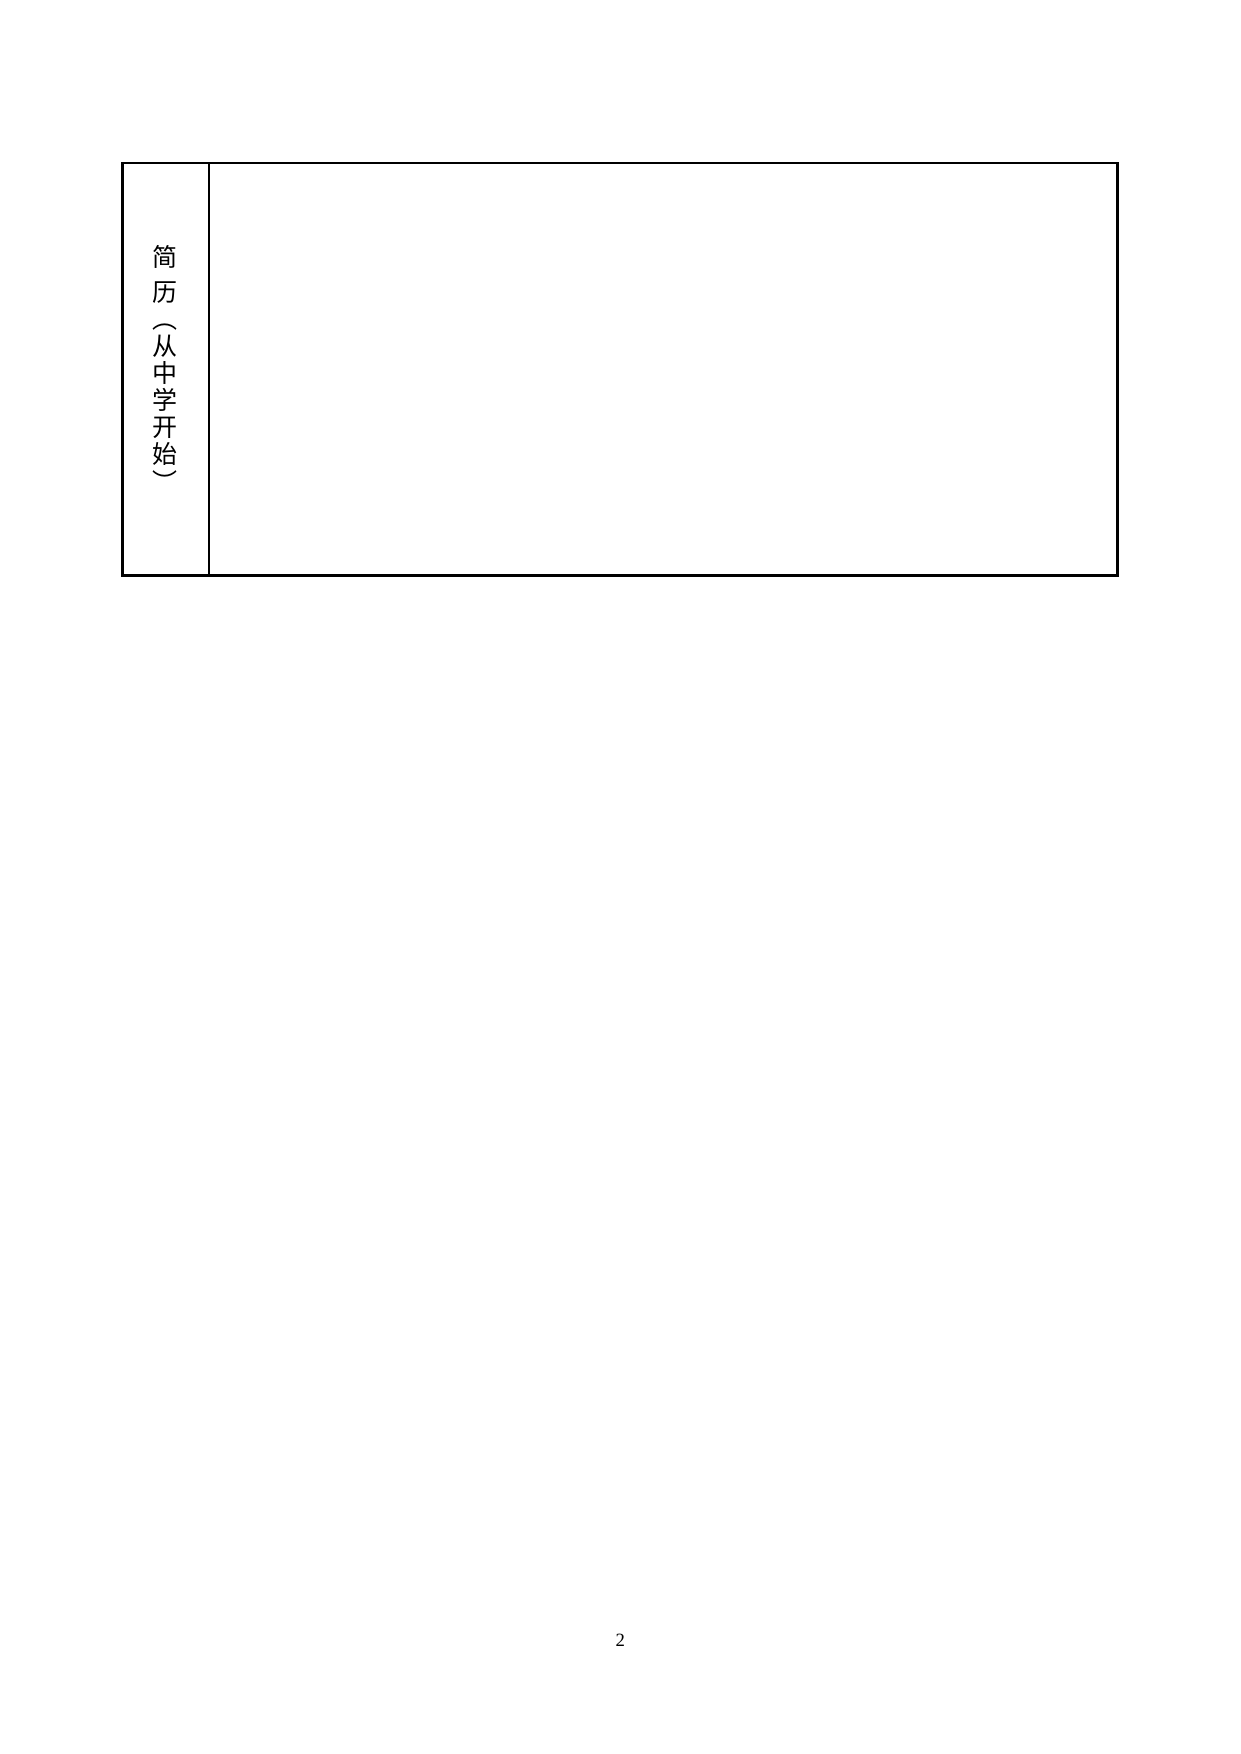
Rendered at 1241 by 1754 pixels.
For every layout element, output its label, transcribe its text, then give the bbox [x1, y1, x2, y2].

table_cell [210, 164, 1116, 574]
table_cell 简 历（从中学开始） [124, 164, 208, 574]
